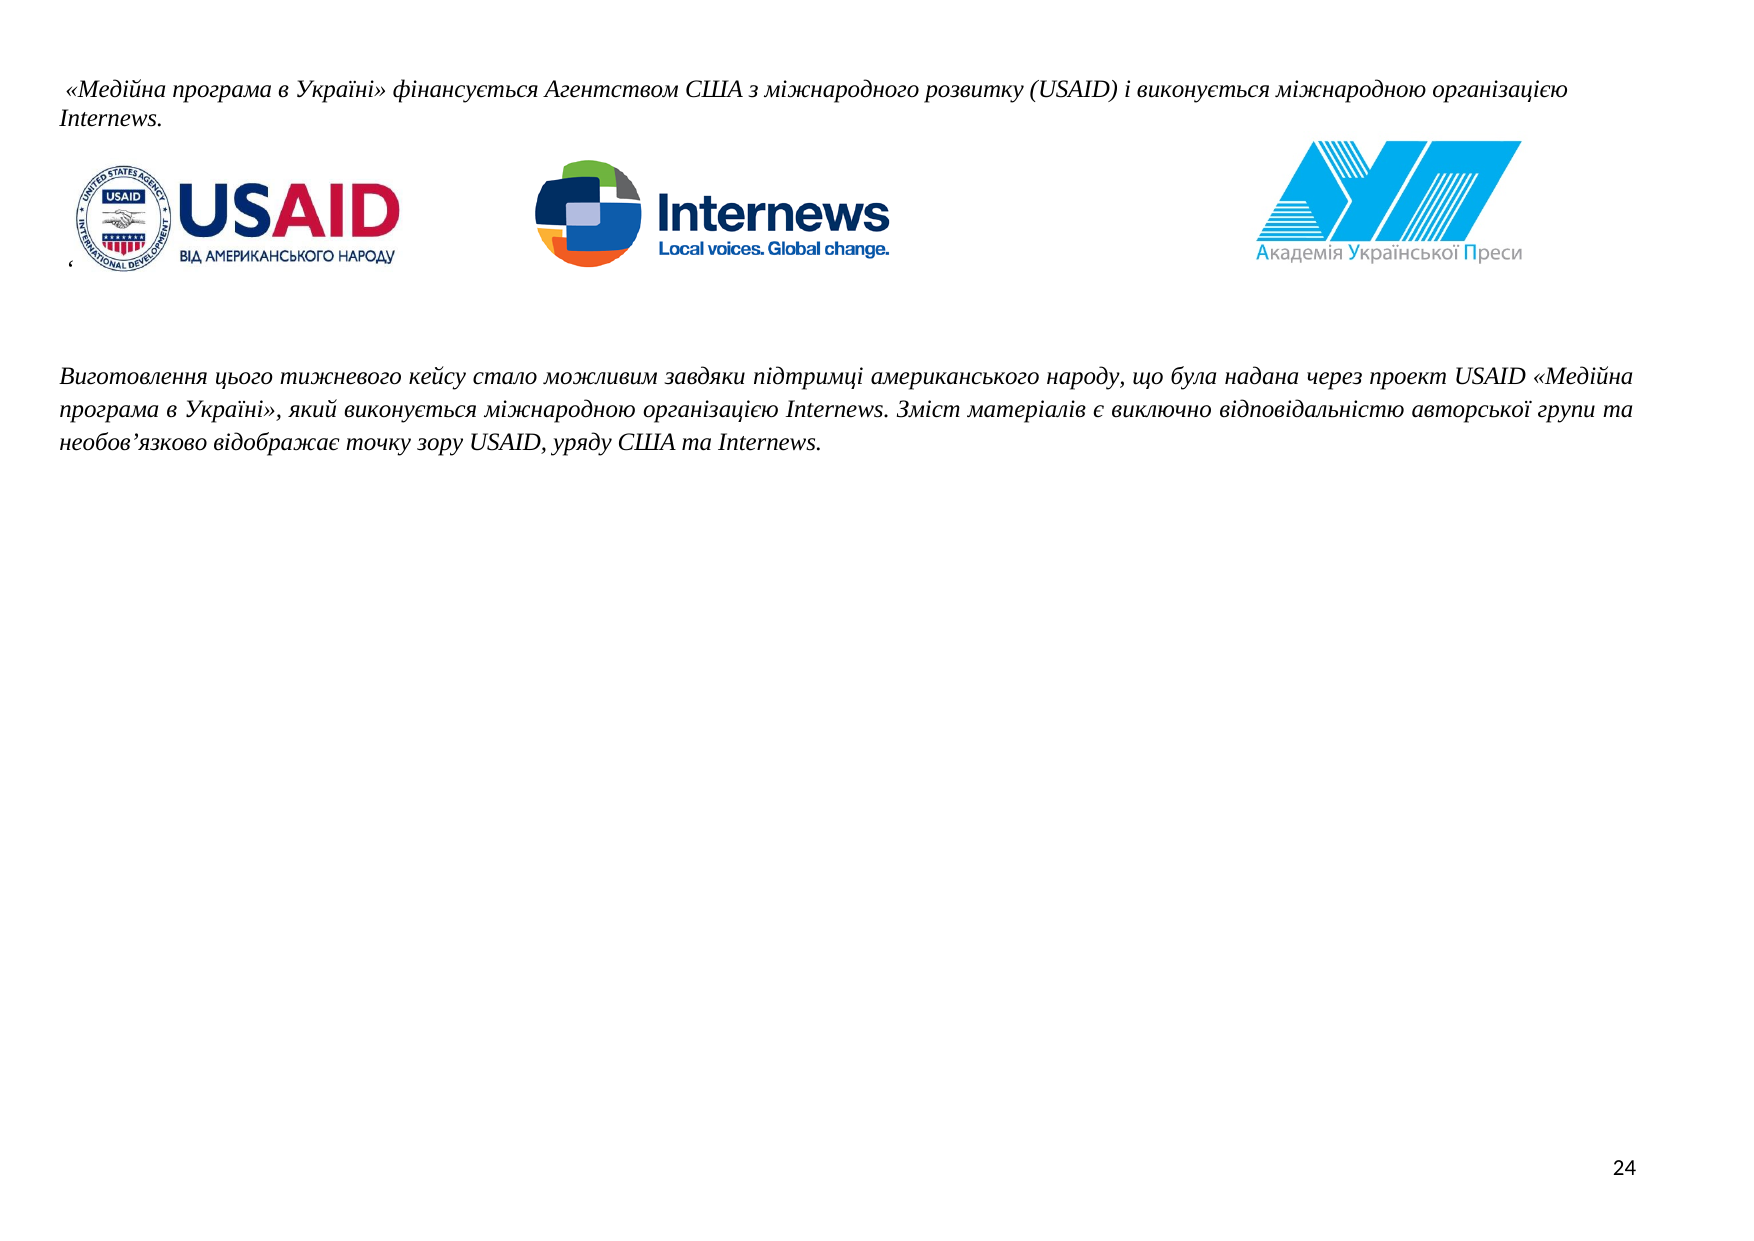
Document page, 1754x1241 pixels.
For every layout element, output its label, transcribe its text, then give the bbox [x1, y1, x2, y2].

picture [1239, 131, 1544, 278]
text «Медійна програма в Україні» фінансується Агентством США з міжнародного розвитку (USAID) і виконується міжнародною організацією Internews. [59, 74, 1636, 131]
text Виготовлення цього тижневого кейсу стало можливим завдяки підтримці американського народу, що була надана через проект USAID «Медійна програма в Україні», який виконується міжнародною організацією Internews. Зміст матеріалів є виключно відповідальністю авторської групи та необов’язково відображає точку зору USAID, уряду США та Internews. [59, 361, 1636, 456]
picture [73, 158, 405, 278]
